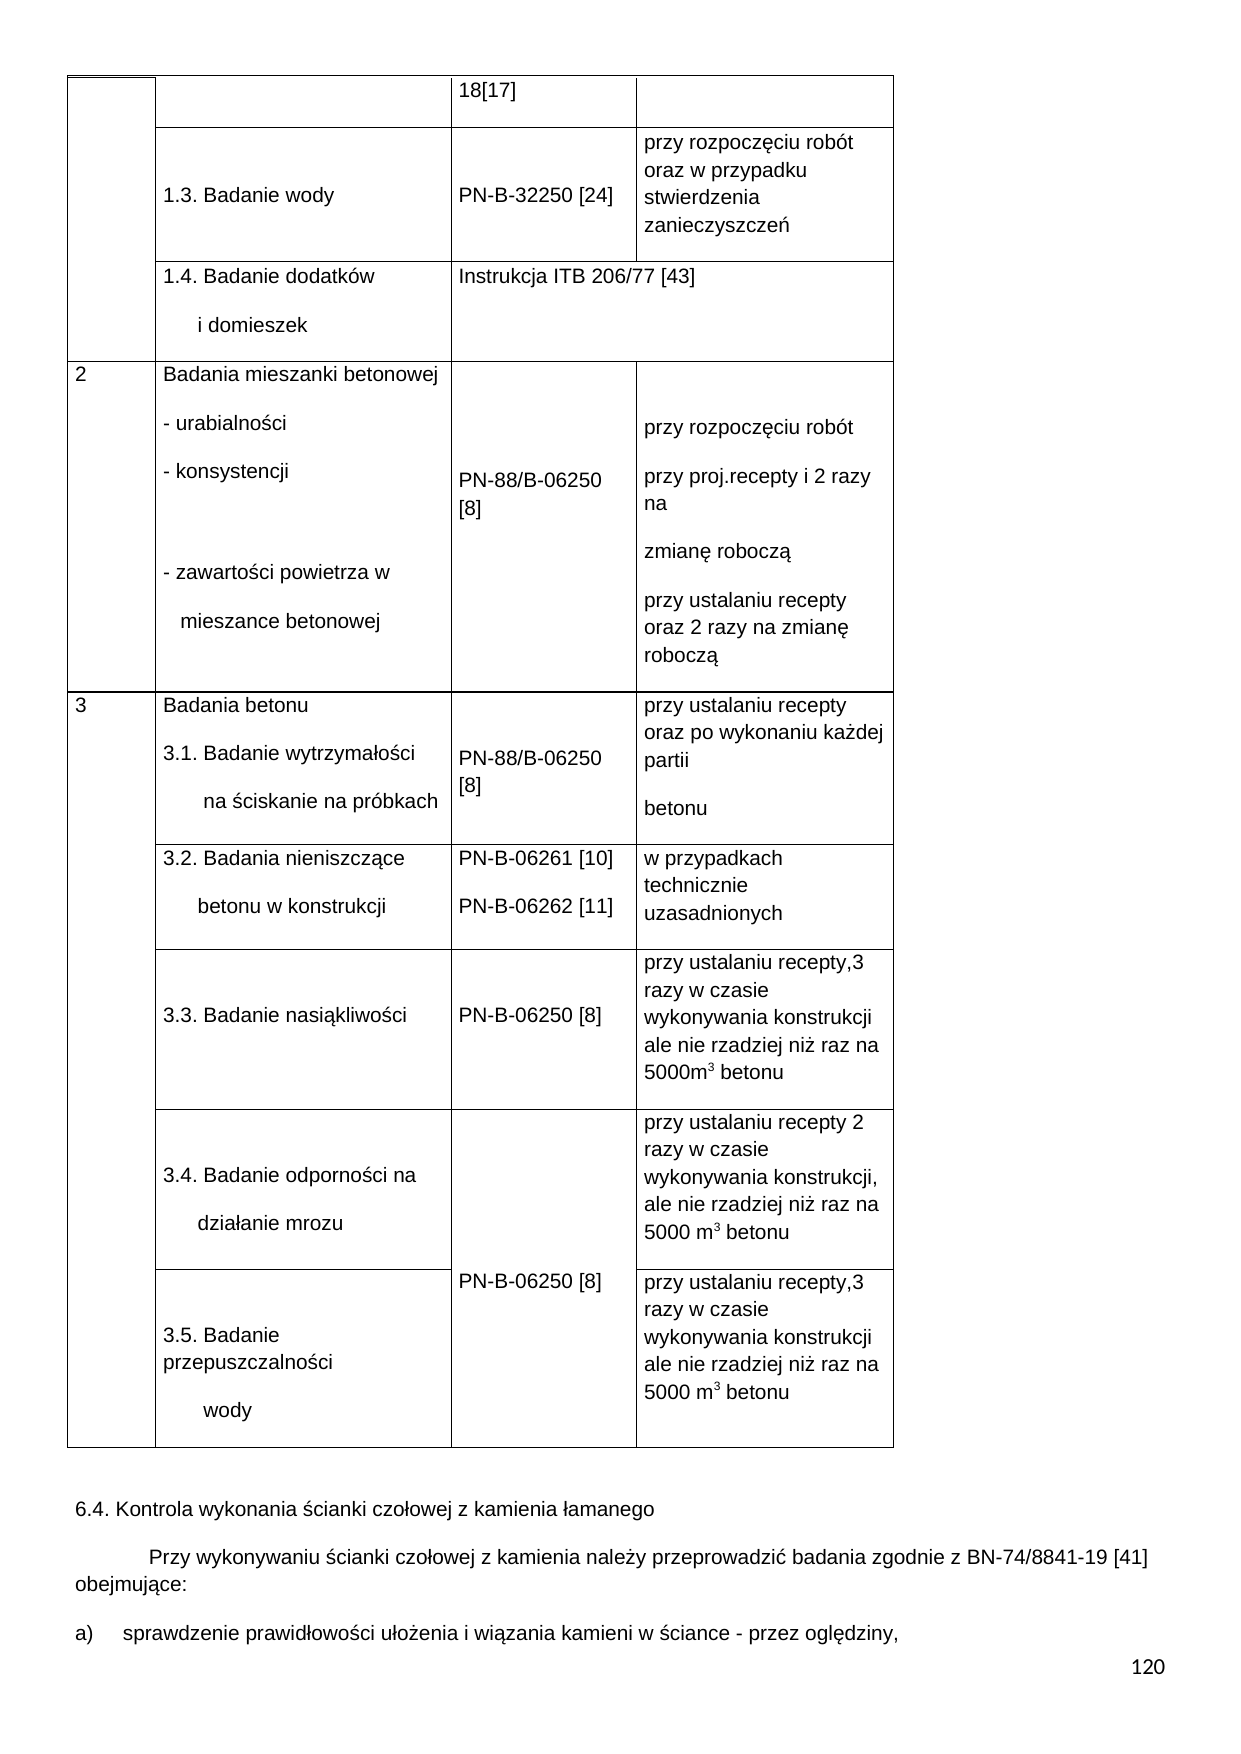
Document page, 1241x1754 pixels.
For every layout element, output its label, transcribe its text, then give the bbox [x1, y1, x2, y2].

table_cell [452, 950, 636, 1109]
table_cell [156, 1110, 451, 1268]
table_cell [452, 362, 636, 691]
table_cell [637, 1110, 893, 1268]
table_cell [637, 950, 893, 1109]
text 6.4. Kontrola wykonania ścianki czołowej z kamienia łamanego [75, 1496, 1165, 1520]
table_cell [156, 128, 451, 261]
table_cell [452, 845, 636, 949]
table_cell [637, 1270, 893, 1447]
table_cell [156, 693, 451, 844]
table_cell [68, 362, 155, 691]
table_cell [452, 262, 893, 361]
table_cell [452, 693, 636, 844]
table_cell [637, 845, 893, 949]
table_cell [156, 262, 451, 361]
text a) sprawdzenie prawidłowości ułożenia i wiązania kamieni w ściance - przez oględziny, [75, 1621, 1165, 1644]
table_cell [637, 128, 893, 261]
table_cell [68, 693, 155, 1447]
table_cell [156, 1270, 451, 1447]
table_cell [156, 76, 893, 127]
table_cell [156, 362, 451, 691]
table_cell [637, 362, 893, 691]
text Przy wykonywaniu ścianki czołowej z kamienia należy przeprowadzić badania zgodnie z BN-74/8841-19 [41] obejmujące: [75, 1545, 1165, 1596]
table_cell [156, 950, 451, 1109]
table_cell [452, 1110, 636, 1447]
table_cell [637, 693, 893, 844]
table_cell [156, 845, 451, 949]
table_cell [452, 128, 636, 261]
